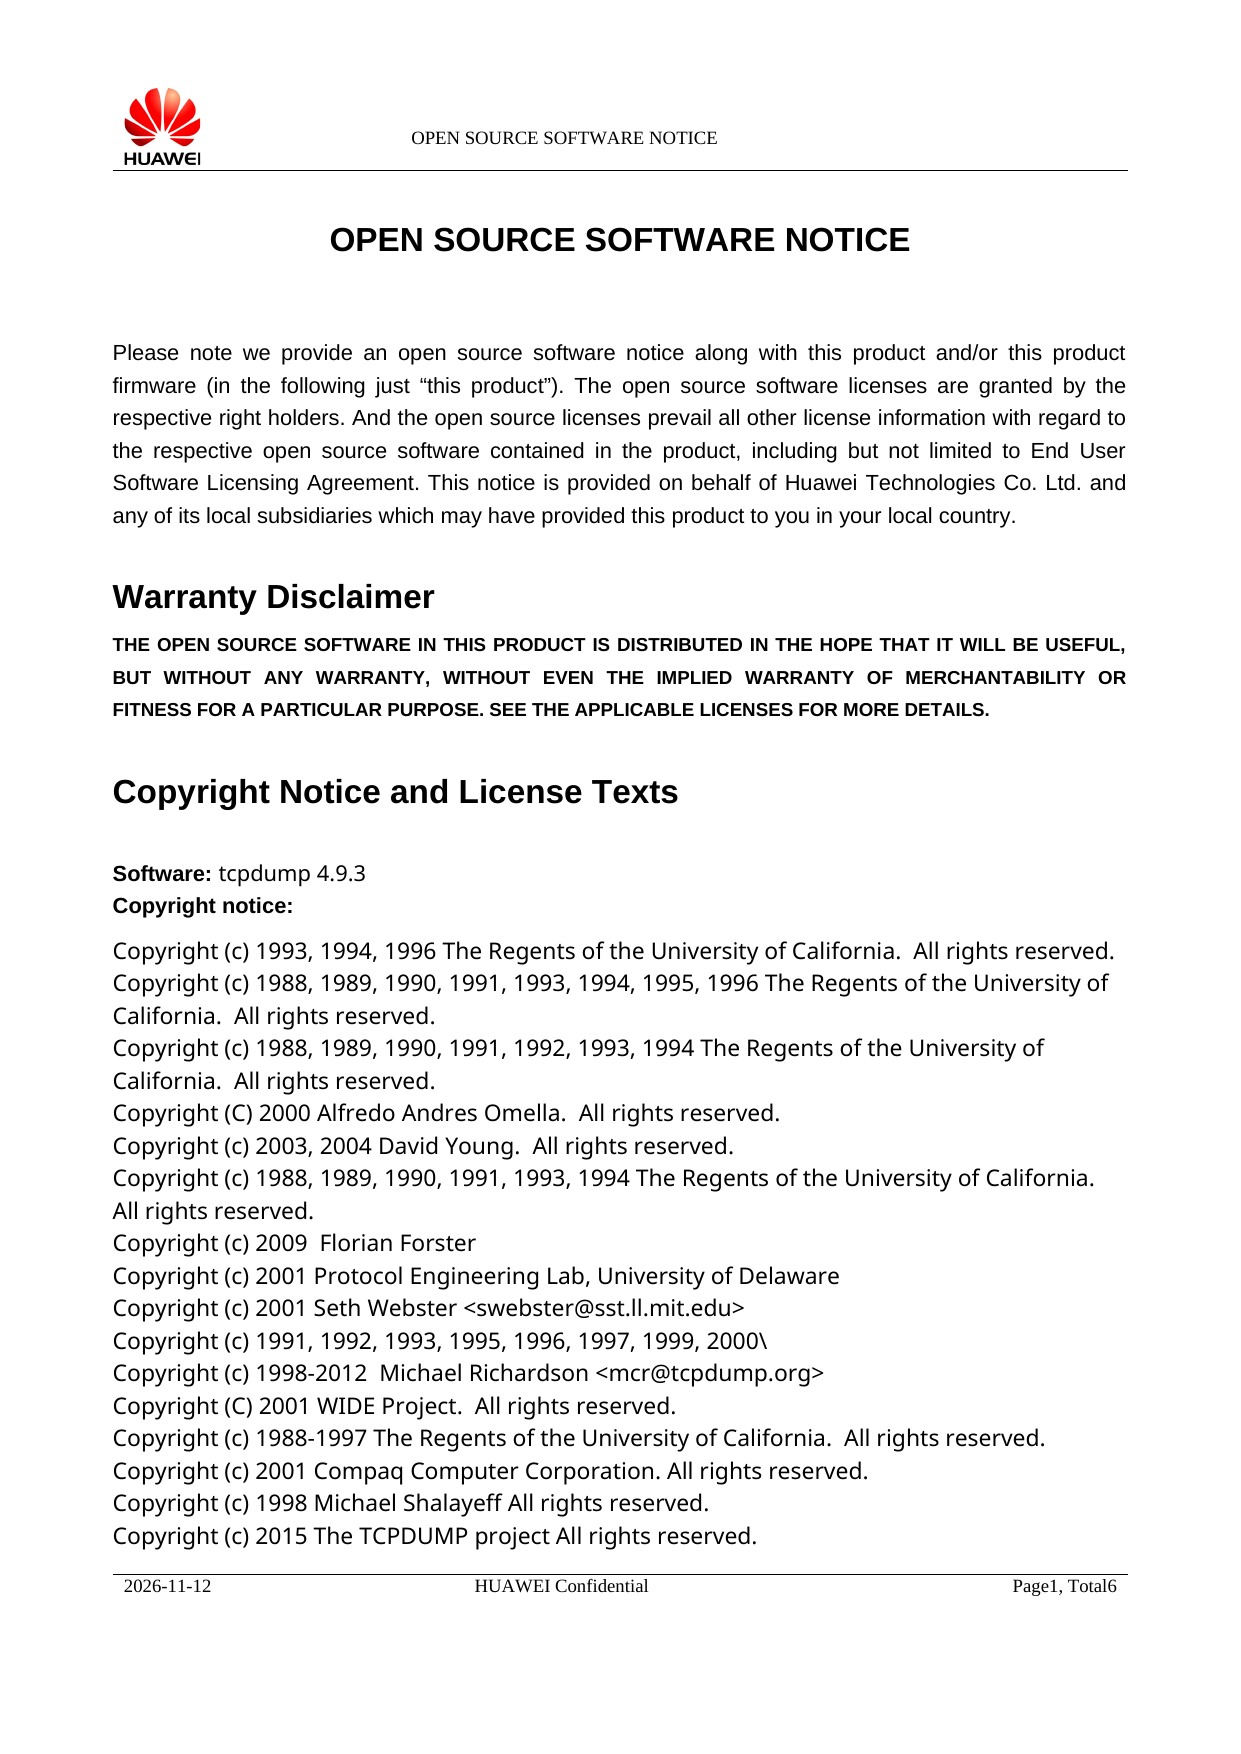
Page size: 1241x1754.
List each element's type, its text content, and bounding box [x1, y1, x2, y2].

text OPEN SOURCE SOFTWARE NOTICE [112, 206, 1128, 271]
text Copyright notice: [112, 889, 1128, 921]
text The open source software in this product is distributed in the hope that it will be useful, but WITHOUT ANY WARRANTY, without even the implied warranty of MERCHANTABILITY or FITNESS FOR A PARTICULAR PURPOSE. See the applicable licenses for more details. [112, 629, 1128, 726]
picture [124, 88, 201, 165]
text Please note we provide an open source software notice along with this product and/or this product firmware (in the following just “this product”). The open source software licenses are granted by the respective right holders. And the open source licenses prevail all other license information with regard to the respective open source software contained in the product, including but not limited to End User Software Licensing Agreement. This notice is provided on behalf of Huawei Technologies Co. Ltd. and any of its local subsidiaries which may have provided this product to you in your local country. [112, 336, 1128, 531]
text Warranty Disclaimer [112, 564, 1128, 629]
title Software: tcpdump 4.9.3 [112, 856, 1128, 889]
text Copyright Notice and License Texts [112, 759, 1128, 824]
